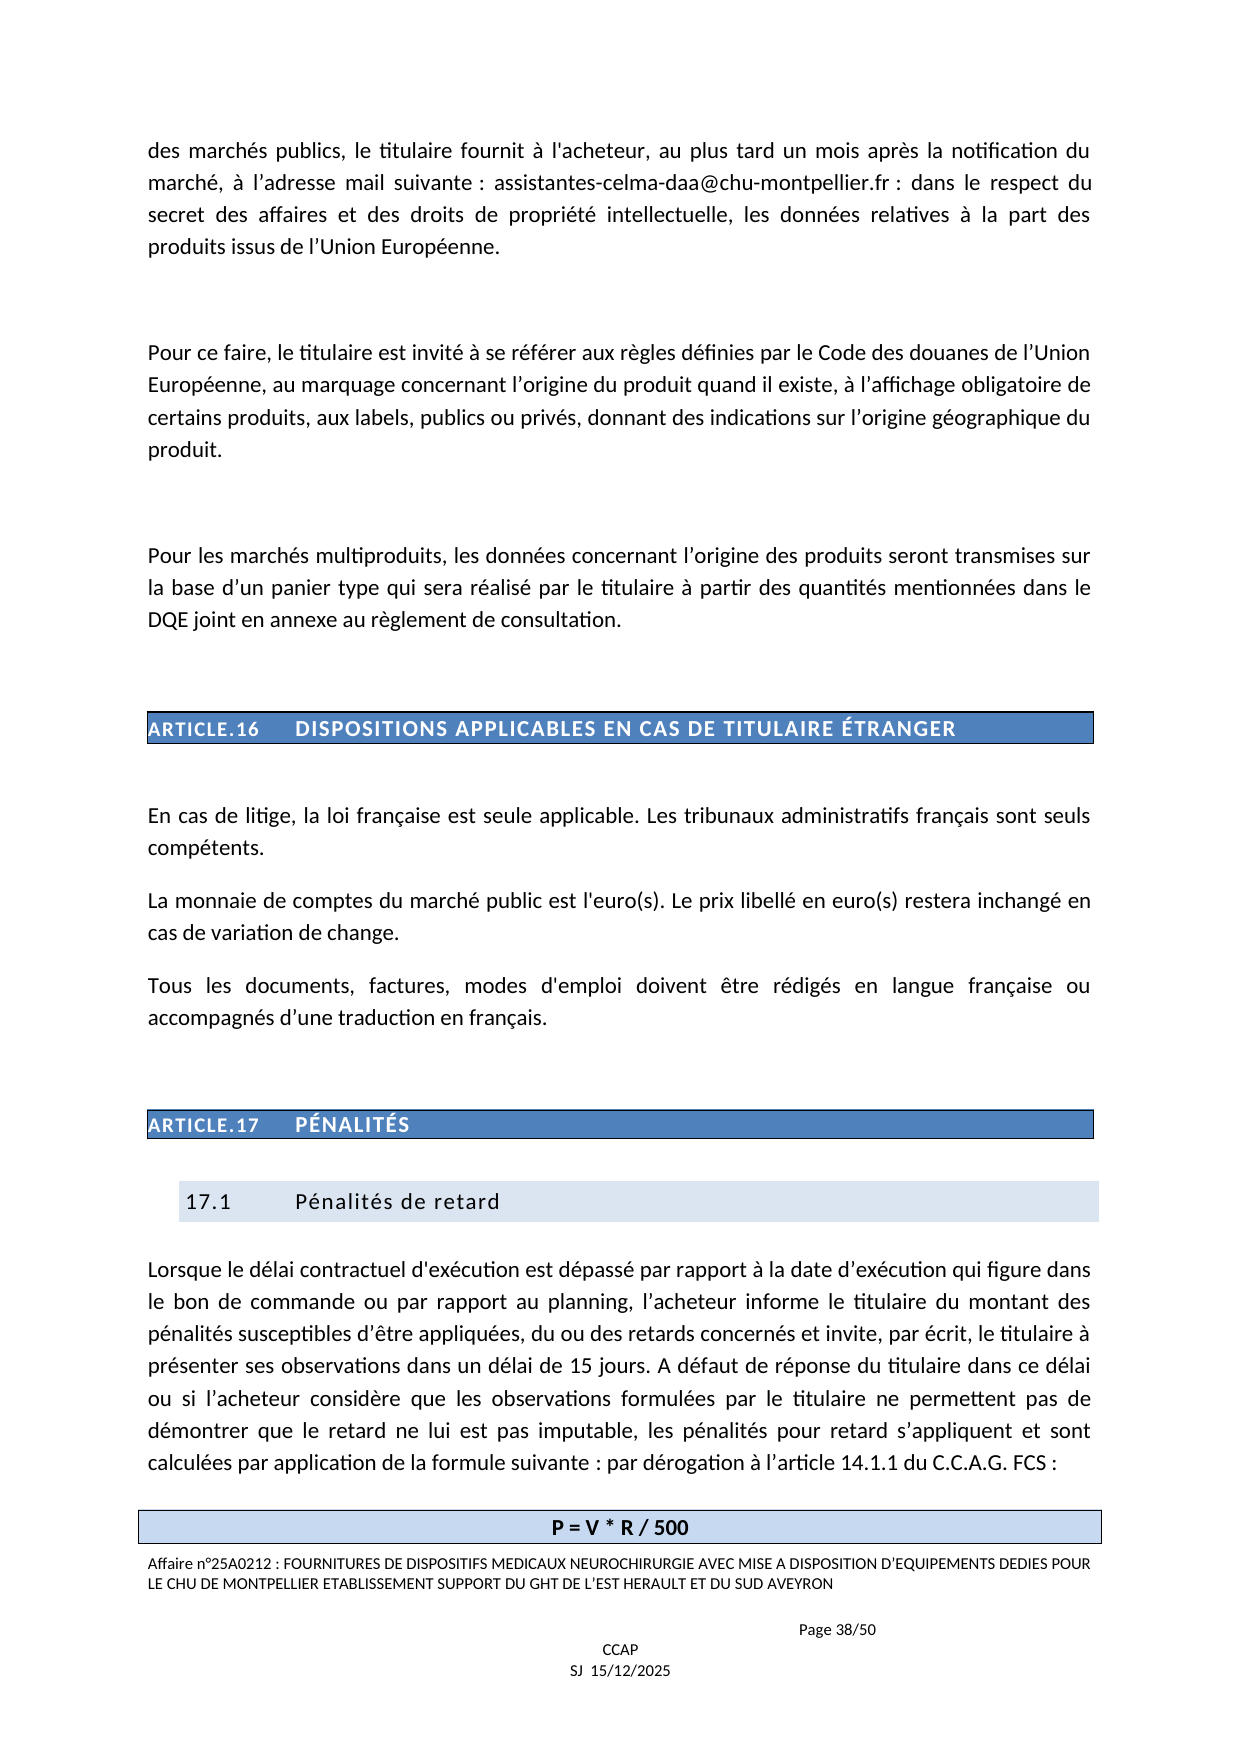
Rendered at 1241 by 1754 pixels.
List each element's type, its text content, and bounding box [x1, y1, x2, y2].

subtitle Dispositions applicables en cas de titulaire étranger [148, 713, 1093, 743]
text P = V * R / 500 [139, 1511, 1101, 1543]
text Pour les marchés multiproduits, les données concernant l’origine des produits seront transmises sur la base d’un panier type qui sera réalisé par le titulaire à partir des quantités mentionnées dans le DQE joint en annexe au règlement de consultation. [148, 541, 1093, 633]
text Pour ce faire, le titulaire est invité à se référer aux règles définies par le Code des douanes de l’Union Européenne, au marquage concernant l’origine du produit quand il existe, à l’affichage obligatoire de certains produits, aux labels, publics ou privés, donnant des indications sur l’origine géographique du produit. [148, 338, 1093, 463]
subtitle Pénalités de retard [185, 1188, 1093, 1216]
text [148, 136, 1093, 260]
text Tous les documents, factures, modes d'emploi doivent être rédigés en langue française ou accompagnés d’une traduction en français. [148, 971, 1093, 1031]
text Lorsque le délai contractuel d'exécution est dépassé par rapport à la date d’exécution qui figure dans le bon de commande ou par rapport au planning, l’acheteur informe le titulaire du montant des pénalités susceptibles d’être appliquées, du ou des retards concernés et invite, par écrit, le titulaire à présenter ses observations dans un délai de 15 jours. A défaut de réponse du titulaire dans ce délai ou si l’acheteur considère que les observations formulées par le titulaire ne permettent pas de démontrer que le retard ne lui est pas imputable, les pénalités pour retard s’appliquent et sont calculées par application de la formule suivante : par dérogation à l’article 14.1.1 du C.C.A.G. FCS : [148, 1255, 1093, 1476]
text En cas de litige, la loi française est seule applicable. Les tribunaux administratifs français sont seuls compétents. [148, 801, 1093, 861]
text La monnaie de comptes du marché public est l'euro(s). Le prix libellé en euro(s) restera inchangé en cas de variation de change. [148, 886, 1093, 946]
subtitle Pénalités [148, 1111, 1093, 1138]
